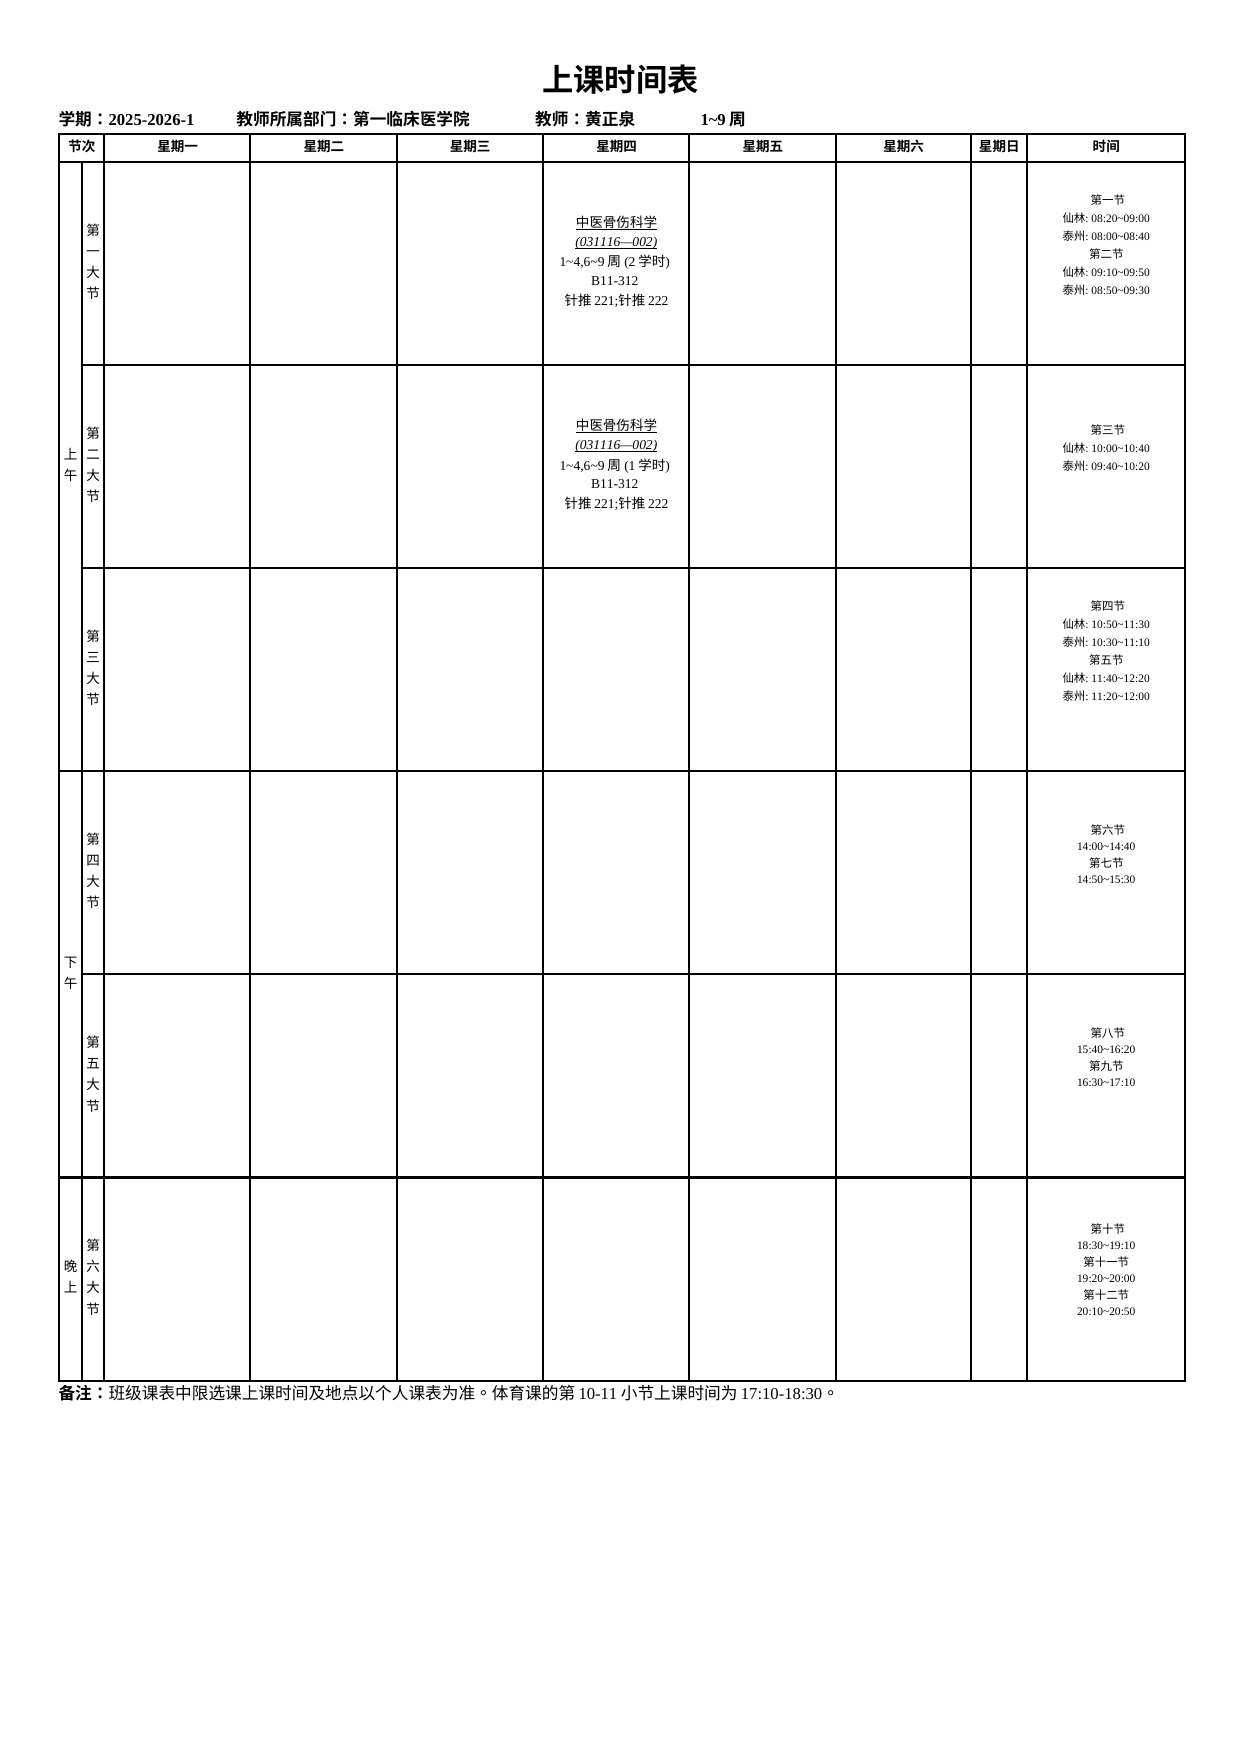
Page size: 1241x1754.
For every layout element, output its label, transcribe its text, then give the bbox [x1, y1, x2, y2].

table_cell [105, 975, 249, 1176]
table_cell [251, 1179, 396, 1379]
table_cell [690, 975, 835, 1176]
text 上课时间表 [58, 58, 1182, 101]
table_cell [398, 1179, 542, 1379]
table_cell 晚上 [60, 1179, 81, 1379]
table_cell [251, 975, 396, 1176]
table_cell [251, 772, 396, 973]
table_header 时间 [1028, 135, 1184, 161]
table_cell [690, 772, 835, 973]
table_cell 第三节 仙林: 10:00~10:40 泰州: 09:40~10:20 [1028, 366, 1184, 567]
table_cell [105, 1179, 249, 1379]
table_cell [105, 163, 249, 364]
table_cell [251, 163, 396, 364]
table_cell 下午 [60, 772, 81, 1176]
table_header 星期六 [837, 135, 970, 161]
table_cell 第五大节 [83, 975, 103, 1176]
table_cell 第二大节 [83, 366, 103, 567]
table_cell 第四节 仙林: 10:50~11:30 泰州: 10:30~11:10 第五节 仙林: 11:40~12:20 泰州: 11:20~12:00 [1028, 569, 1184, 770]
table_header 星期四 [544, 135, 688, 161]
table_cell [544, 975, 688, 1176]
table_cell [972, 569, 1026, 770]
table_cell [105, 569, 249, 770]
table_cell [398, 366, 542, 567]
table_cell [544, 772, 688, 973]
table_cell [837, 975, 970, 1176]
table_header 星期一 [105, 135, 249, 161]
table_cell 第六大节 [83, 1179, 103, 1379]
table_cell 第一大节 [83, 163, 103, 364]
table_cell [105, 366, 249, 567]
table_cell 第四大节 [83, 772, 103, 973]
table_header 星期日 [972, 135, 1026, 161]
table_cell 第八节 15:40~16:20 第九节 16:30~17:10 [1028, 975, 1184, 1176]
text 学期：2025-2026-1 教师所属部门：第一临床医学院 教师：黄正泉 1~9周 [58, 107, 1182, 130]
table_cell [837, 569, 970, 770]
table_cell [837, 163, 970, 364]
table_cell [837, 1179, 970, 1379]
table_cell [544, 1179, 688, 1379]
table_cell 第六节 14:00~14:40 第七节 14:50~15:30 [1028, 772, 1184, 973]
table_cell 第一节 仙林: 08:20~09:00 泰州: 08:00~08:40 第二节 仙林: 09:10~09:50 泰州: 08:50~09:30 [1028, 163, 1184, 364]
table_cell [251, 569, 396, 770]
table_cell [690, 1179, 835, 1379]
table_header 星期三 [398, 135, 542, 161]
table_cell [972, 772, 1026, 973]
table_cell [544, 569, 688, 770]
table_cell [105, 772, 249, 973]
table_cell 第十节 18:30~19:10 第十一节 19:20~20:00 第十二节 20:10~20:50 [1028, 1179, 1184, 1379]
table_cell [972, 975, 1026, 1176]
table_cell [398, 975, 542, 1176]
table_cell 中医骨伤科学 (031116—002) 1~4,6~9周 (1学时) B11-312 针推221;针推222 [544, 366, 688, 567]
table_header 星期二 [251, 135, 396, 161]
table_cell 上午 [60, 163, 81, 770]
table_cell [837, 366, 970, 567]
table_cell [972, 1179, 1026, 1379]
table_cell 中医骨伤科学 (031116—002) 1~4,6~9周 (2学时) B11-312 针推221;针推222 [544, 163, 688, 364]
table_cell [398, 772, 542, 973]
table_header 节次 [60, 135, 103, 161]
table_cell [251, 366, 396, 567]
table_cell [398, 163, 542, 364]
table_cell 第三大节 [83, 569, 103, 770]
text 备注：班级课表中限选课上课时间及地点以个人课表为准。体育课的第10-11小节上课时间为17:10-18:30。 [58, 1382, 1182, 1404]
table_cell [398, 569, 542, 770]
table_header 星期五 [690, 135, 835, 161]
table_cell [690, 163, 835, 364]
table_cell [972, 366, 1026, 567]
table_cell [837, 772, 970, 973]
table_cell [690, 366, 835, 567]
table_cell [690, 569, 835, 770]
table_cell [972, 163, 1026, 364]
